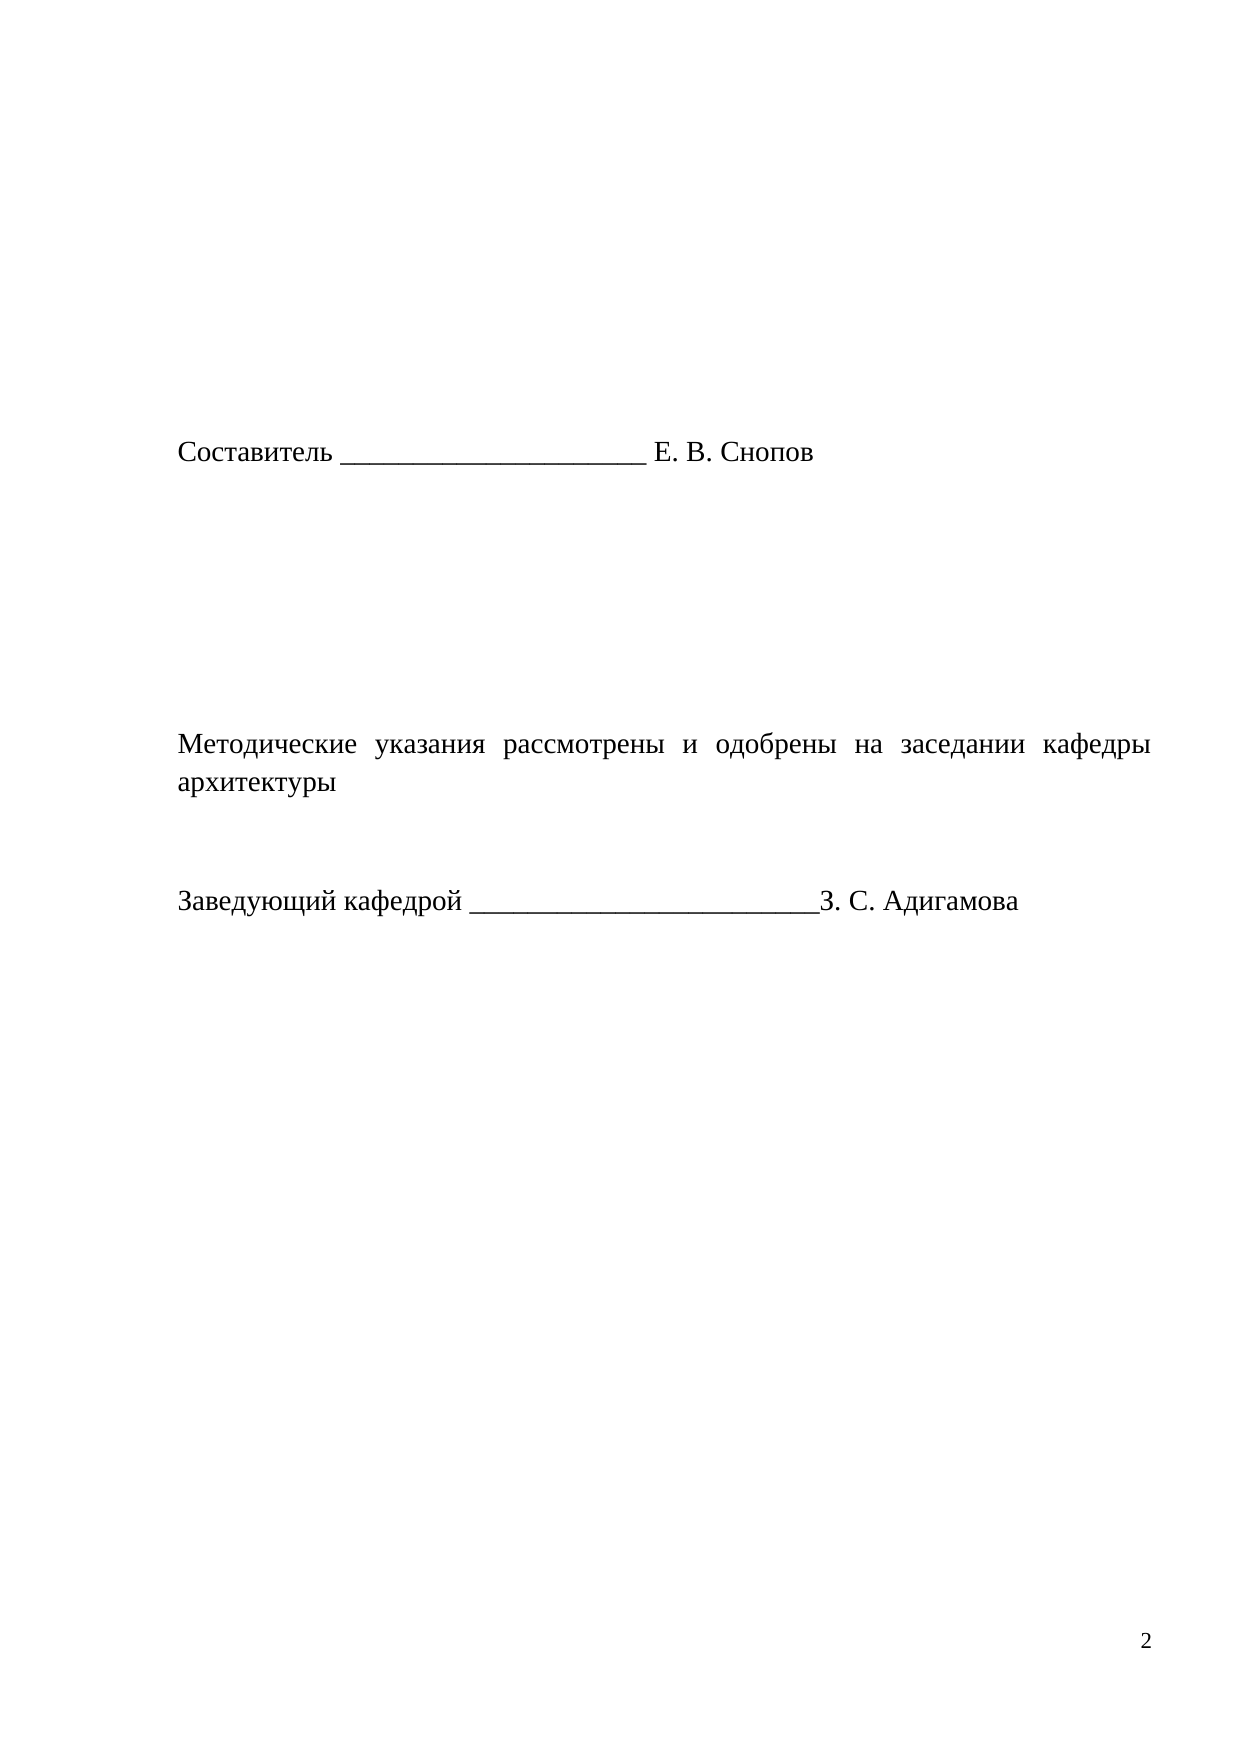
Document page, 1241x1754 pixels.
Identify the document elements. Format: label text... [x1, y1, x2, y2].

text Методические указания рассмотрены и одобрены на заседании кафедры архитектуры [177, 726, 1152, 798]
text Составитель _____________________ Е. В. Снопов [177, 434, 1152, 468]
text Заведующий кафедрой ________________________З. С. Адигамова [177, 883, 1152, 917]
